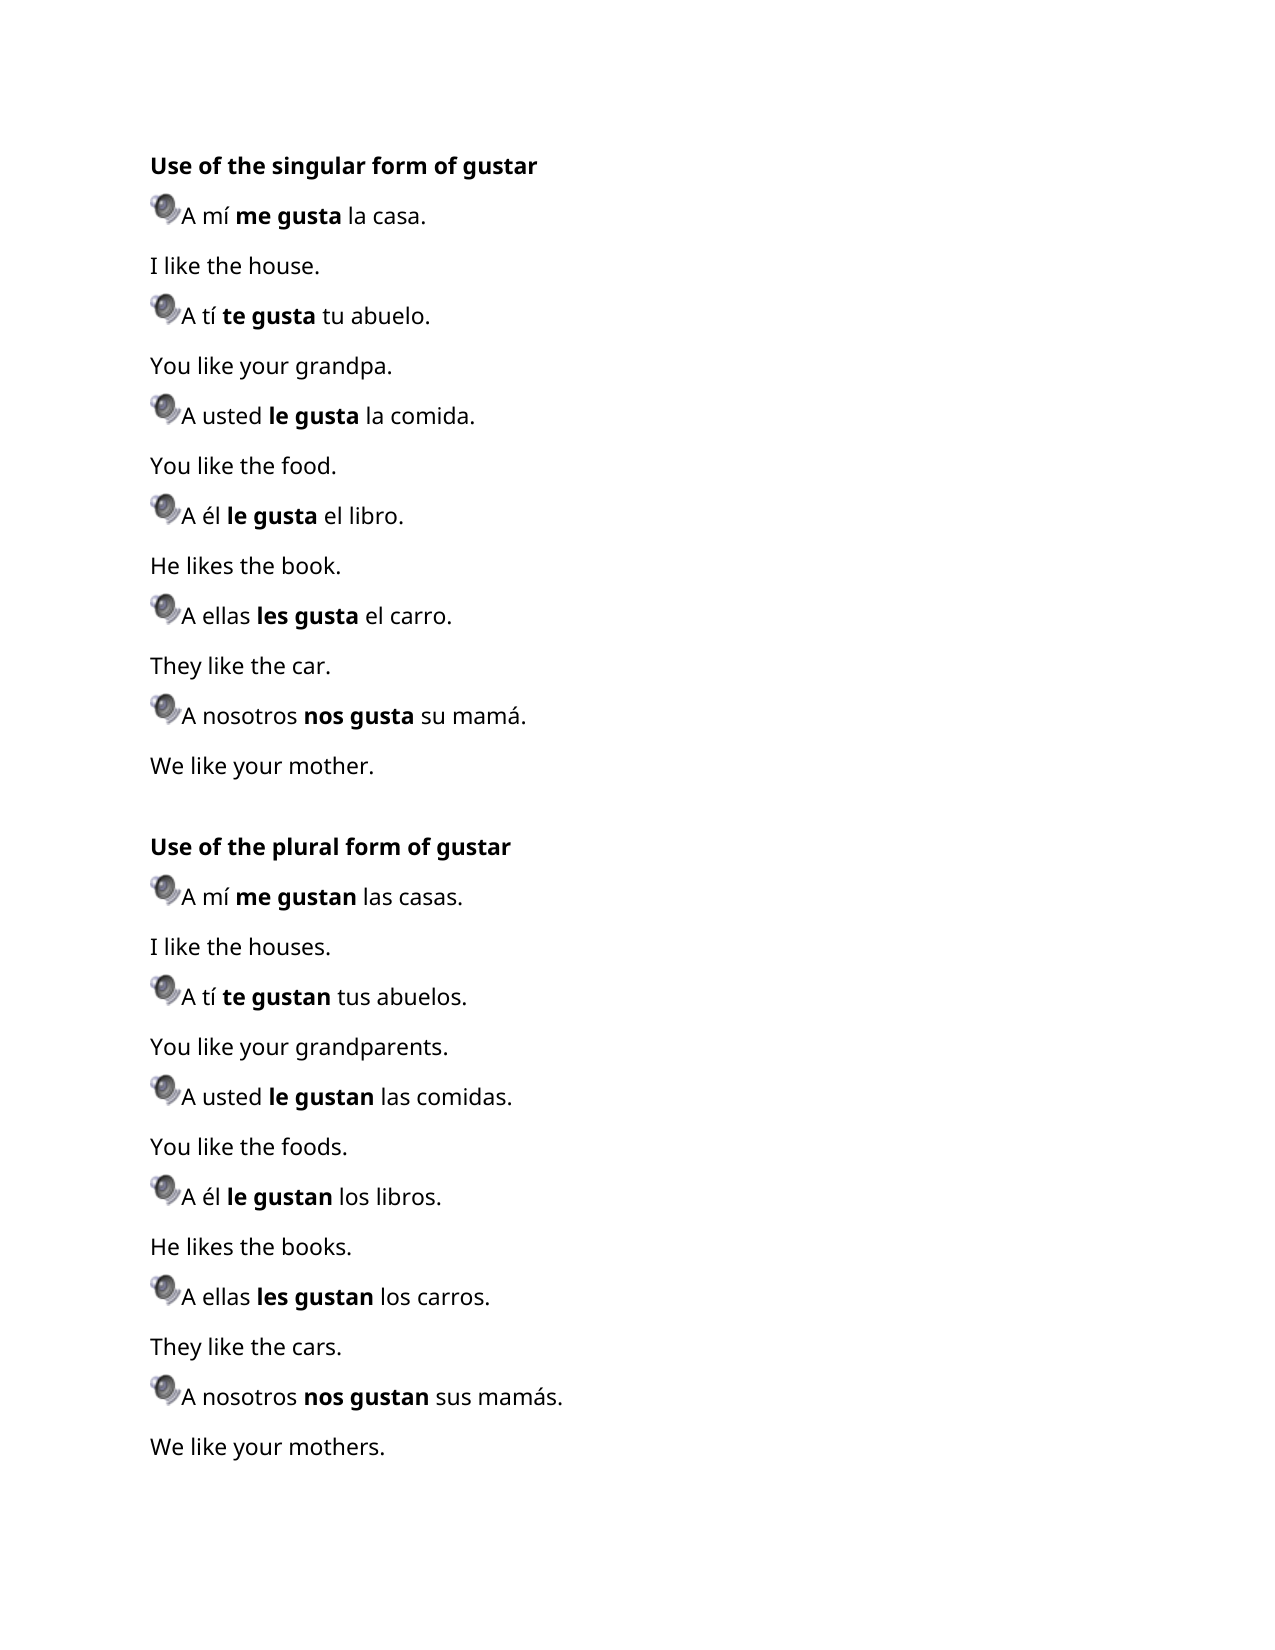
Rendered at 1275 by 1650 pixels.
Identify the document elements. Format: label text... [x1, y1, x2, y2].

picture [150, 493, 182, 525]
text A ellas les gusta el carro. They like the car. [150, 581, 1125, 681]
text A usted le gusta la comida. You like the food. [150, 381, 1125, 481]
text Use of the plural form of gustar [150, 831, 1125, 862]
text A él le gustan los libros. He likes the books. [150, 1162, 1125, 1262]
text A nosotros nos gustan sus mamás. We like your mothers. [150, 1362, 1125, 1462]
text A ellas les gustan los carros. They like the cars. [150, 1262, 1125, 1362]
picture [150, 1274, 182, 1306]
picture [150, 974, 182, 1006]
text A usted le gustan las comidas. You like the foods. [150, 1062, 1125, 1162]
text A tí te gustan tus abuelos. You like your grandparents. [150, 962, 1125, 1062]
picture [150, 293, 182, 325]
picture [150, 693, 182, 725]
text A nosotros nos gusta su mamá. We like your mother. [150, 681, 1125, 781]
text A mí me gustan las casas. I like the houses. [150, 862, 1125, 962]
picture [150, 393, 182, 425]
text A él le gusta el libro. He likes the book. [150, 481, 1125, 581]
picture [150, 593, 182, 625]
picture [150, 1374, 182, 1406]
picture [150, 193, 182, 225]
picture [150, 1174, 182, 1206]
text A mí me gusta la casa. I like the house. [150, 181, 1125, 281]
picture [150, 1074, 182, 1106]
picture [150, 874, 182, 906]
text A tí te gusta tu abuelo. You like your grandpa. [150, 281, 1125, 381]
text Use of the singular form of gustar [150, 150, 1125, 181]
